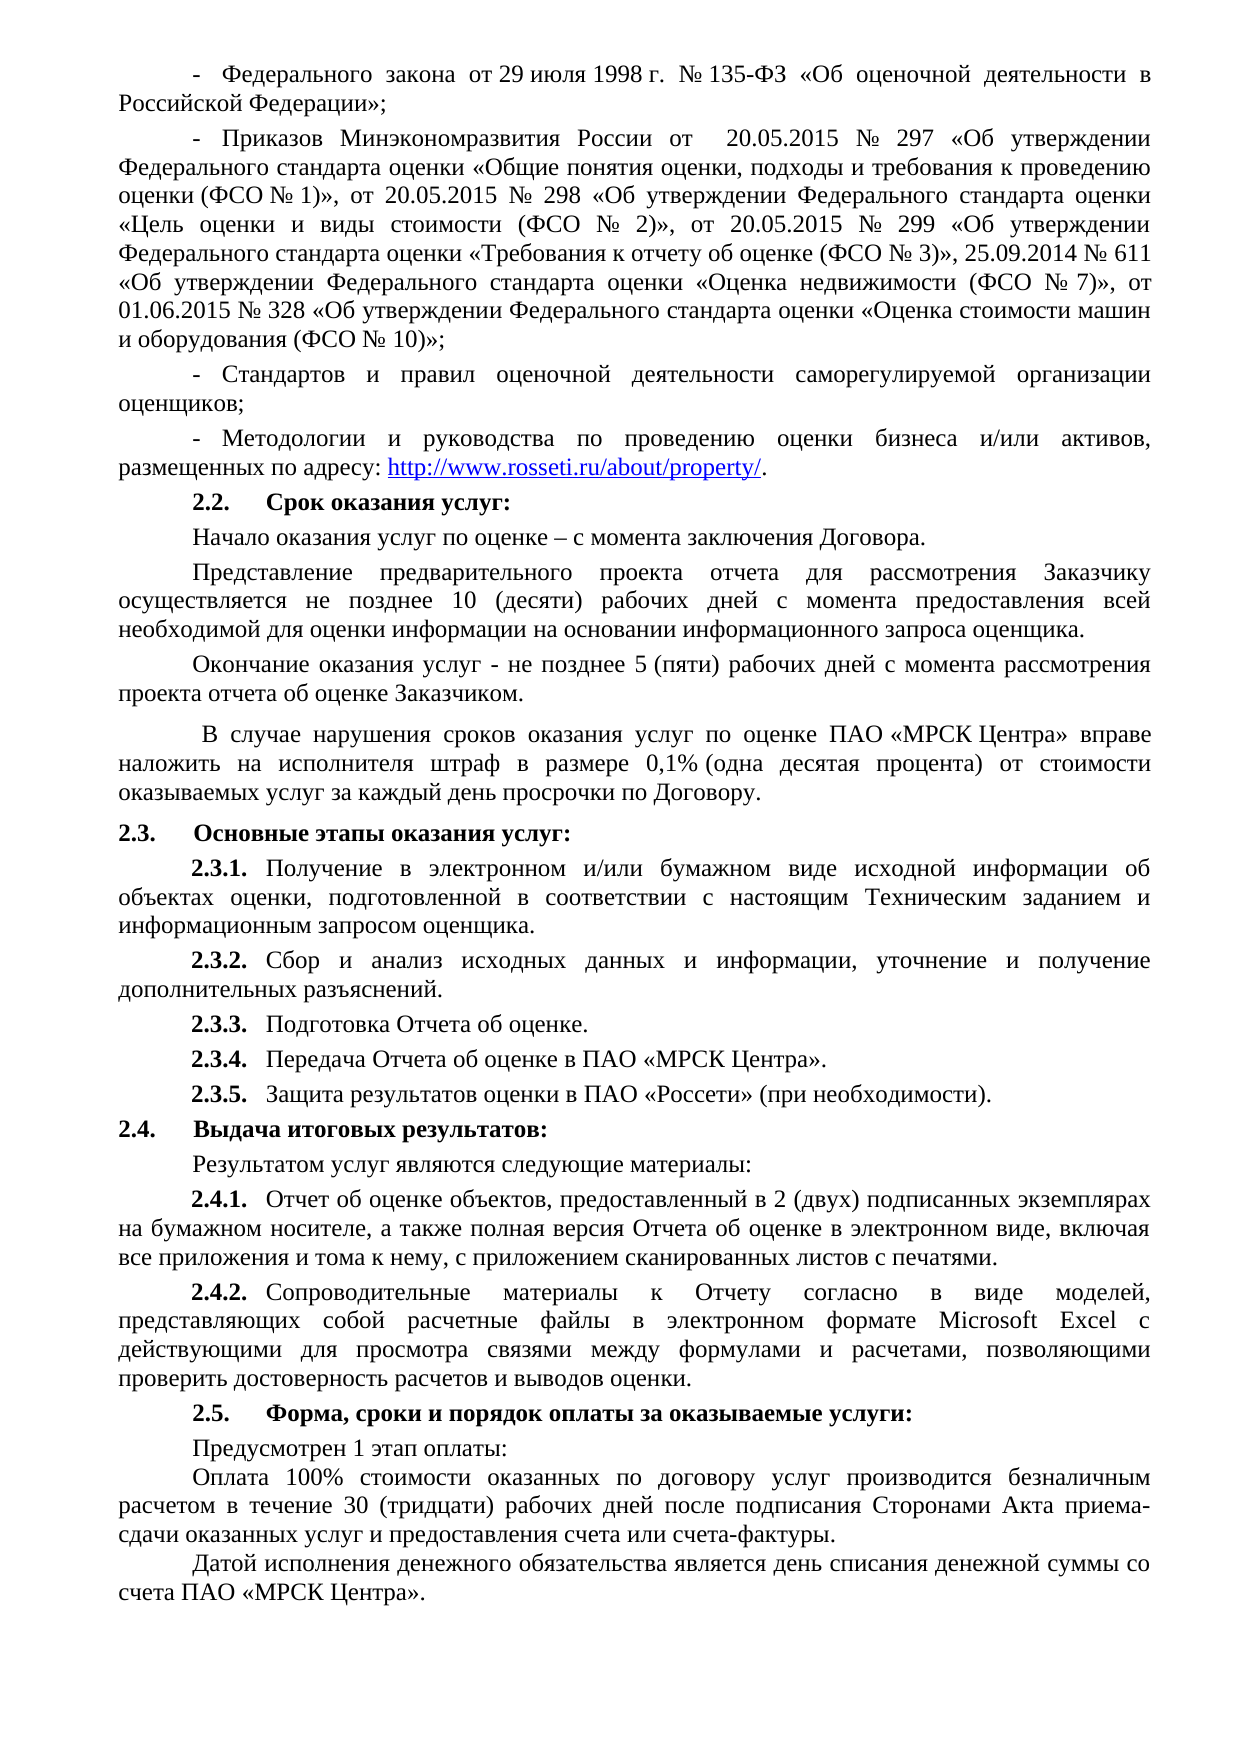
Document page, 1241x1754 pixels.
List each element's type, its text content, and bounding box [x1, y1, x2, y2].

text - Федерального закона от 29 июля . № 135-ФЗ «Об оценочной деятельности в Российской Федерации»; [118, 59, 1152, 117]
list Сбор и анализ исходных данных и информации, уточнение и получение дополнительных разъяснений. [118, 945, 1152, 1003]
text Датой исполнения денежного обязательства является день списания денежной суммы со счета ПАО «МРСК Центра». [118, 1548, 1152, 1605]
list Сопроводительные материалы к Отчету согласно в виде моделей, представляющих собой расчетные файлы в электронном формате Microsoft Excel с действующими для просмотра связями между формулами и расчетами, позволяющими проверить достоверность расчетов и выводов оценки. [118, 1277, 1152, 1392]
text - Стандартов и правил оценочной деятельности саморегулируемой организации оценщиков; [118, 359, 1152, 417]
text Предусмотрен 1 этап оплаты: [118, 1433, 1152, 1462]
list Форма, сроки и порядок оплаты за оказываемые услуги: [118, 1398, 1152, 1427]
list Подготовка Отчета об оценке. [118, 1009, 1152, 1038]
list Срок оказания услуг: [192, 487, 1152, 515]
list Защита результатов оценки в ПАО «Россети» (при необходимости). [118, 1079, 1152, 1108]
list Основные этапы оказания услуг: [118, 818, 1152, 847]
list Получение в электронном и/или бумажном виде исходной информации об объектах оценки, подготовленной в соответствии с настоящим Техническим заданием и информационным запросом оценщика. [118, 853, 1152, 939]
text - Методологии и руководства по проведению оценки бизнеса и/или активов, размещенных по адресу: http://www.rosseti.ru/about/property/. [118, 423, 1152, 480]
text Окончание оказания услуг - не позднее 5 (пяти) рабочих дней с момента рассмотрения проекта отчета об оценке Заказчиком. [118, 649, 1152, 707]
text В случае нарушения сроков оказания услуг по оценке ПАО «МРСК Центра» вправе наложить на исполнителя штраф в размере 0,1% (одна десятая процента) от стоимости оказываемых услуг за каждый день просрочки по Договору. [118, 719, 1152, 805]
list Отчет об оценке объектов, предоставленный в 2 (двух) подписанных экземплярах на бумажном носителе, а также полная версия Отчета об оценке в электронном виде, включая все приложения и тома к нему, с приложением сканированных листов с печатями. [118, 1184, 1152, 1270]
text Оплата 100% стоимости оказанных по договору услуг производится безналичным расчетом в течение 30 (тридцати) рабочих дней после подписания Сторонами Акта приема-сдачи оказанных услуг и предоставления счета или счета-фактуры. [118, 1462, 1152, 1548]
text Начало оказания услуг по оценке – с момента заключения Договора. [118, 522, 1152, 550]
list Выдача итоговых результатов: [118, 1114, 1152, 1143]
text Представление предварительного проекта отчета для рассмотрения Заказчику осуществляется не позднее 10 (десяти) рабочих дней с момента предоставления всей необходимой для оценки информации на основании информационного запроса оценщика. [118, 557, 1152, 643]
list Передача Отчета об оценке в ПАО «МРСК Центра». [118, 1044, 1152, 1073]
text Результатом услуг являются следующие материалы: [118, 1149, 1152, 1178]
text - Приказов Минэкономразвития России от 20.05.2015 № 297 «Об утверждении Федерального стандарта оценки «Общие понятия оценки, подходы и требования к проведению оценки (ФСО № 1)», от 20.05.2015 № 298 «Об утверждении Федерального стандарта оценки «Цель оценки и виды стоимости (ФСО № 2)», от 20.05.2015 № 299 «Об утверждении Федерального стандарта оценки «Требования к отчету об оценке (ФСО № 3)», 25.09.2014 № 611 «Об утверждении Федерального стандарта оценки «Оценка недвижимости (ФСО № 7)», от 01.06.2015 № 328 «Об утверждении Федерального стандарта оценки «Оценка стоимости машин и оборудования (ФСО № 10)»; [118, 123, 1152, 353]
